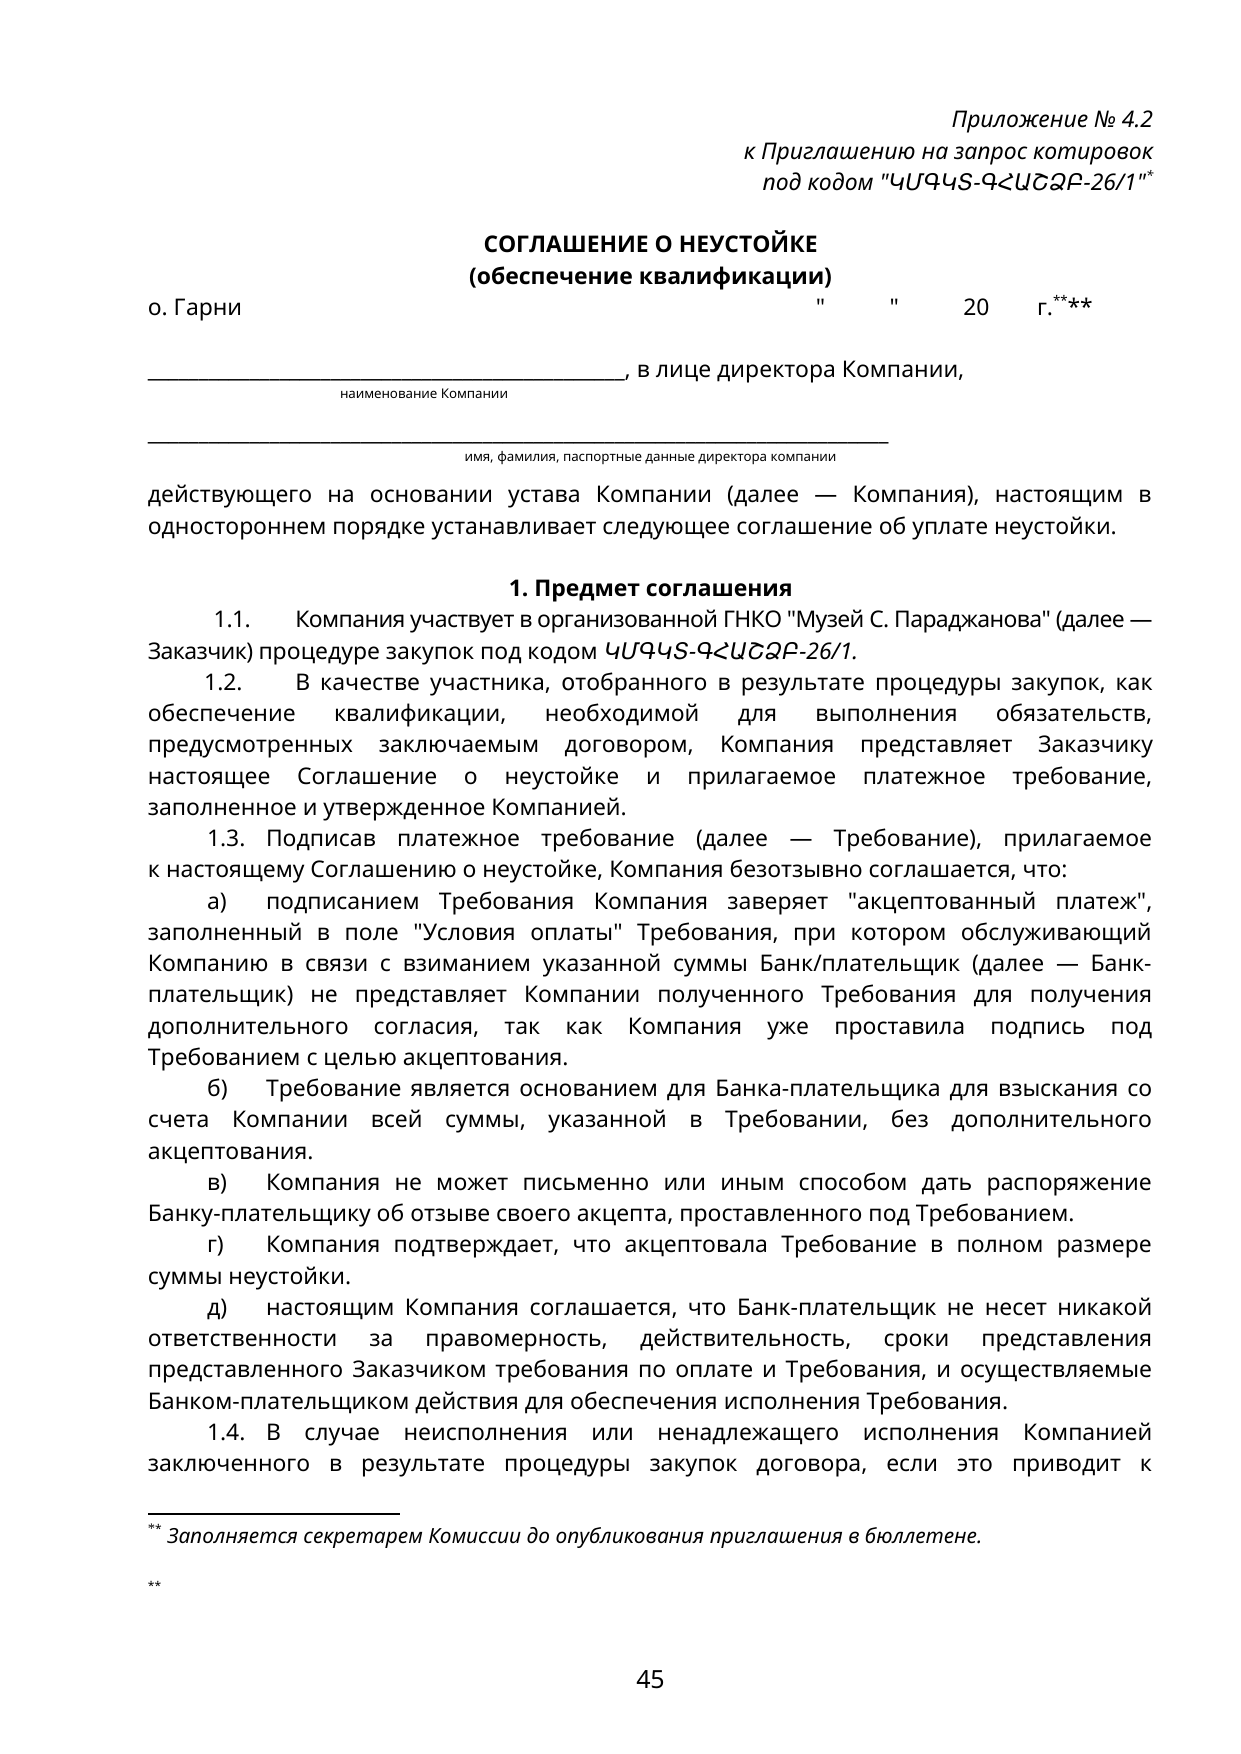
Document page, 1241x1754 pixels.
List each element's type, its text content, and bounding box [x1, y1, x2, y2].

text (обеспечение квалификации) [148, 260, 1153, 291]
text в) Компания не может письменно или иным способом дать распоряжение Банку-плательщику об отзыве своего акцепта, проставленного под Требованием. [148, 1166, 1153, 1228]
text 1.2. В качестве участника, օтобранного в результате процедуры закупок, как обеспечение квалификации, необходимой для выполнения обязательств, предусмотренных заключаемым договором, Kомпания представляет Заказчику настоящее Соглашение о неустойке и прилагаемое платежное требование, заполненное и утвержденное Компанией. [148, 666, 1153, 822]
text б) Требование является основанием для Банка-плательщика для взыскания со счета Компании всей суммы, указанной в Требовании, без дополнительного акцептования. [148, 1072, 1153, 1166]
text д) настоящим Компания соглашается, что Банк-плательщик не несет никакой ответственности за правомерность, действительность, сроки представления представленного Заказчиком требования по оплате и Требования, и осуществляемые Банком-плательщиком действия для обеспечения исполнения Требования. [148, 1291, 1153, 1416]
text СОГЛАШЕНИЕ О НЕУСТОЙКЕ [148, 228, 1153, 260]
text действующего на основании устава Компании (далее — Компания), настоящим в одностороннем порядке устанавливает следующее соглашение об уплате неустойки. [148, 478, 1153, 541]
text к Приглашению на запрос котировок под кодом "ԿՄԳԿՏ-ԳՀԱՇՁԲ-26/1"* [148, 135, 1153, 197]
text 1.1. Компания участвует в организованной ГНКО "Музей С. Параджанова" (далее — Заказчик) процедуре закупок под кодом ԿՄԳԿՏ-ԳՀԱՇՁԲ-26/1. [148, 603, 1153, 666]
text Приложение № 4.2 [148, 103, 1153, 135]
text 1. Предмет соглашения [148, 572, 1153, 603]
text г) Компания подтверждает, что акцептовала Требование в полном размере суммы неустойки. [148, 1228, 1153, 1291]
text наименование Компании [340, 385, 1153, 416]
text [148, 1416, 1153, 1478]
text 1.3. Подписав платежное требование (далее — Требование), прилагаемое к настоящему Соглашению о неустойке, Компания безотзывно соглашается, что: [148, 822, 1153, 885]
table_header " " 20 г.** [635, 291, 1104, 322]
text а) подписанием Требования Компания заверяет "акцептованный платеж", заполненный в поле "Условия оплаты" Требования, при котором обслуживающий Компанию в связи с взиманием указанной суммы Банк/плательщик (далее — Банк-плательщик) не представляет Компании полученного Требования для получения дополнительного согласия, так как Компания уже проставила подпись под Требованием с целью акцептования. [148, 885, 1153, 1072]
text имя, фамилия, паспортные данные директора компании [148, 447, 1153, 478]
text _______________________________________________, в лице директора Компании, [148, 353, 1153, 385]
text _________________________________________________________________________ [148, 416, 1153, 447]
table_header о. Гарни [136, 291, 635, 322]
